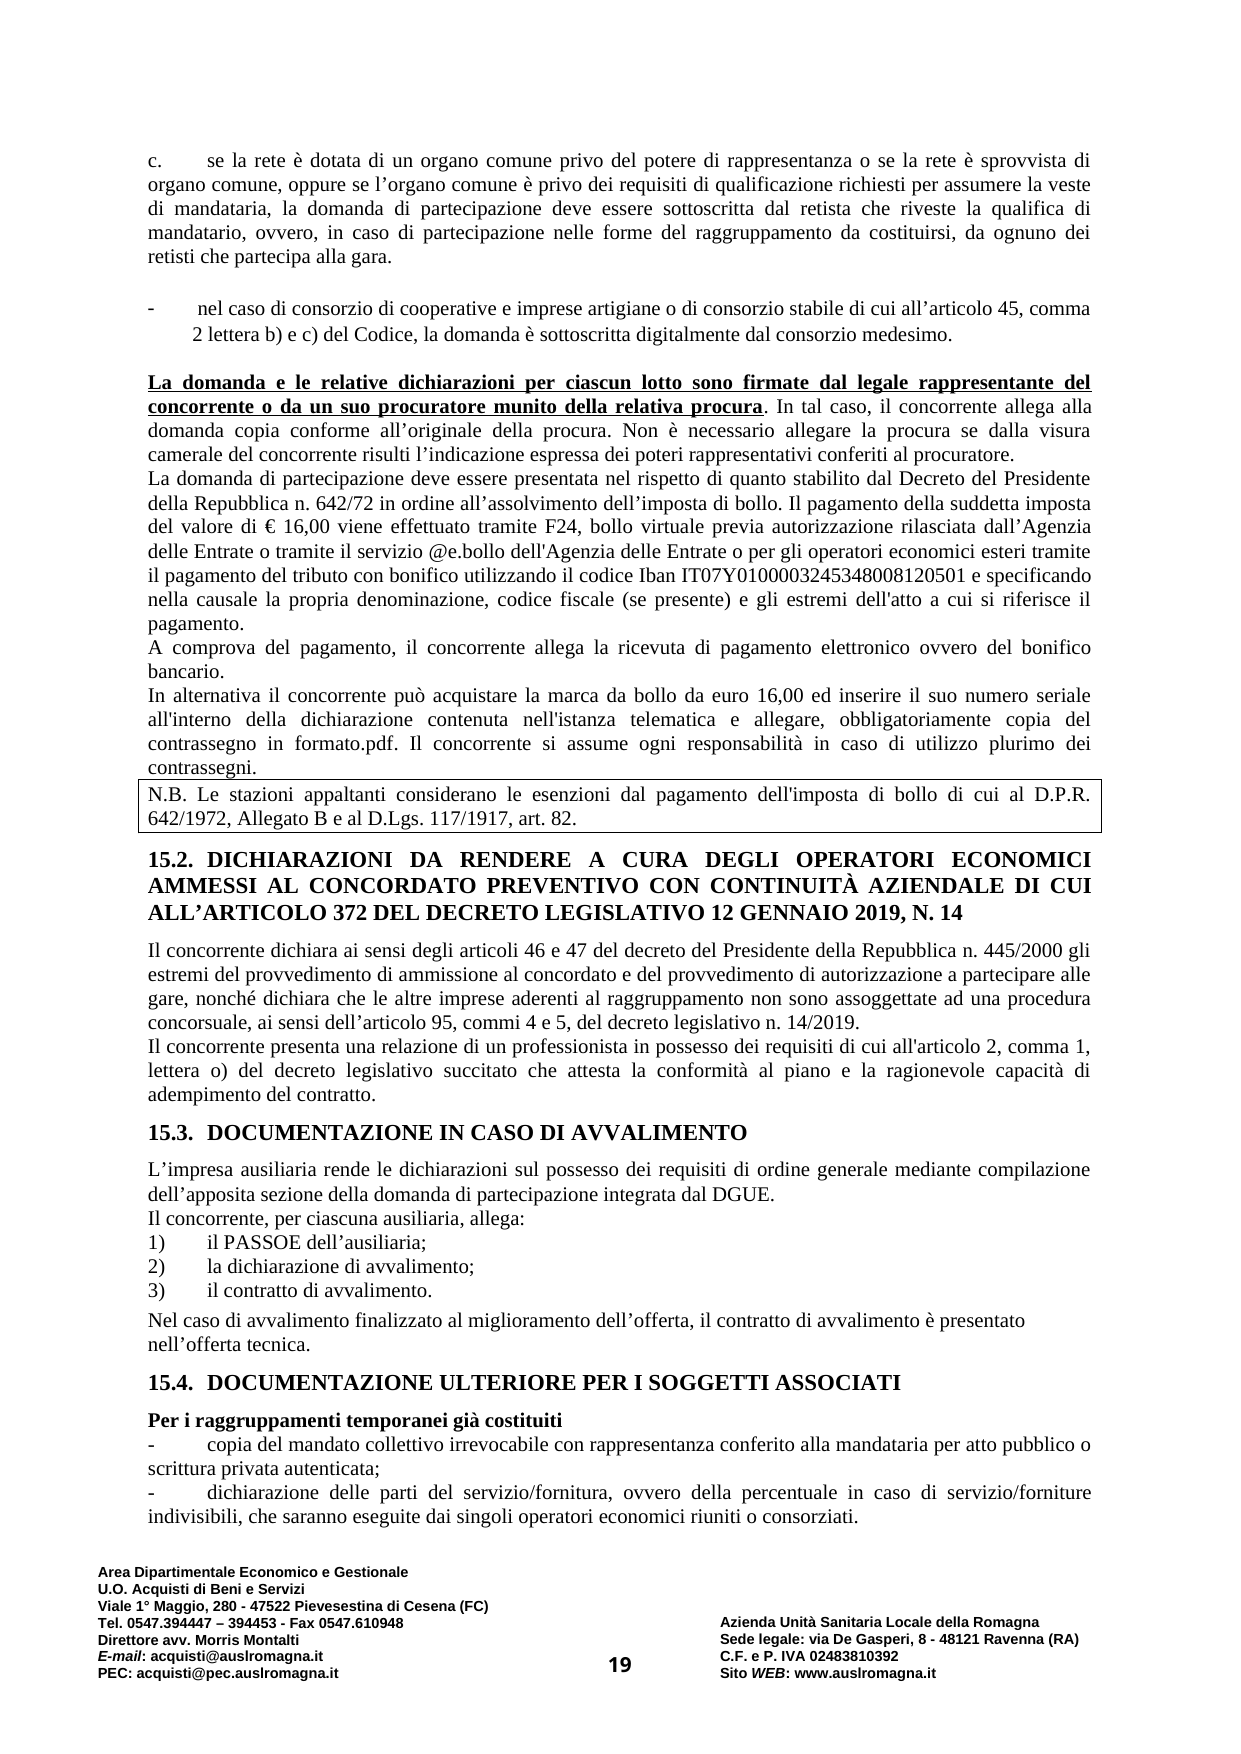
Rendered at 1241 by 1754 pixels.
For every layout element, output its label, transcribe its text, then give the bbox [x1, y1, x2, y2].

list nel caso di consorzio di cooperative e imprese artigiane o di consorzio stabile di cui all’articolo 45, comma 2 lettera b) e c) del Codice, la domanda è sottoscritta digitalmente dal consorzio medesimo. [148, 293, 1092, 346]
text Il concorrente dichiara ai sensi degli articoli 46 e 47 del decreto del Presidente della Repubblica n. 445/2000 gli estremi del provvedimento di ammissione al concordato e del provvedimento di autorizzazione a partecipare alle gare, nonché dichiara che le altre imprese aderenti al raggruppamento non sono assoggettate ad una procedura concorsuale, ai sensi dell’articolo 95, commi 4 e 5, del decreto legislativo n. 14/2019. [148, 938, 1092, 1034]
text - dichiarazione delle parti del servizio/fornitura, ovvero della percentuale in caso di servizio/forniture indivisibili, che saranno eseguite dai singoli operatori economici riuniti o consorziati. [148, 1480, 1092, 1528]
subtitle 15.4. DOCUMENTAZIONE ULTERIORE PER I SOGGETTI ASSOCIATI [148, 1369, 1092, 1395]
text Il concorrente presenta una relazione di un professionista in possesso dei requisiti di cui all'articolo 2, comma 1, lettera o) del decreto legislativo succitato che attesta la conformità al piano e la ragionevole capacità di adempimento del contratto. [148, 1034, 1092, 1106]
text La domanda e le relative dichiarazioni per ciascun lotto sono firmate dal legale rappresentante del concorrente o da un suo procuratore munito della relativa procura. In tal caso, il concorrente allega alla domanda copia conforme all’originale della procura. Non è necessario allegare la procura se dalla visura camerale del concorrente risulti l’indicazione espressa dei poteri rappresentativi conferiti al procuratore. [148, 392, 1092, 466]
text N.B. Le stazioni appaltanti considerano le esenzioni dal pagamento dell'imposta di bollo di cui al D.P.R. 642/1972, Allegato B e al D.Lgs. 117/1917, art. 82. [139, 780, 1101, 832]
text L’impresa ausiliaria rende le dichiarazioni sul possesso dei requisiti di ordine generale mediante compilazione dell’apposita sezione della domanda di partecipazione integrata dal DGUE. [148, 1157, 1092, 1206]
subtitle 15.3. DOCUMENTAZIONE IN CASO DI AVVALIMENTO [148, 1118, 1092, 1145]
list il contratto di avvalimento. [148, 1278, 1092, 1302]
text La domanda di partecipazione deve essere presentata nel rispetto di quanto stabilito dal Decreto del Presidente della Repubblica n. 642/72 in ordine all’assolvimento dell’imposta di bollo. Il pagamento della suddetta imposta del valore di € 16,00 viene effettuato tramite F24, bollo virtuale previa autorizzazione rilasciata dall’Agenzia delle Entrate o tramite il servizio @e.bollo dell'Agenzia delle Entrate o per gli operatori economici esteri tramite il pagamento del tributo con bonifico utilizzando il codice Iban IT07Y0100003245348008120501 e specificando nella causale la propria denominazione, codice fiscale (se presente) e gli estremi dell'atto a cui si riferisce il pagamento. [148, 466, 1092, 635]
text c. se la rete è dotata di un organo comune privo del potere di rappresentanza o se la rete è sprovvista di organo comune, oppure se l’organo comune è privo dei requisiti di qualificazione richiesti per assumere la veste di mandataria, la domanda di partecipazione deve essere sottoscritta dal retista che riveste la qualifica di mandatario, ovvero, in caso di partecipazione nelle forme del raggruppamento da costituirsi, da ognuno dei retisti che partecipa alla gara. [148, 148, 1092, 268]
subtitle 15.2. DICHIARAZIONI DA RENDERE A CURA DEGLI OPERATORI ECONOMICI AMMESSI AL CONCORDATO PREVENTIVO CON CONTINUITÀ AZIENDALE DI CUI ALL’ARTICOLO 372 DEL DECRETO LEGISLATIVO 12 GENNAIO 2019, N. 14 [148, 846, 1092, 925]
text Nel caso di avvalimento finalizzato al miglioramento dell’offerta, il contratto di avvalimento è presentato nell’offerta tecnica. [148, 1308, 1092, 1356]
text Il concorrente, per ciascuna ausiliaria, allega: [148, 1206, 1092, 1229]
text A comprova del pagamento, il concorrente allega la ricevuta di pagamento elettronico ovvero del bonifico bancario. [148, 635, 1092, 683]
text Per i raggruppamenti temporanei già costituiti [148, 1407, 1092, 1432]
text - copia del mandato collettivo irrevocabile con rappresentanza conferito alla mandataria per atto pubblico o scrittura privata autenticata; [148, 1432, 1092, 1480]
list la dichiarazione di avvalimento; [148, 1254, 1092, 1278]
list il PASSOE dell’ausiliaria; [148, 1229, 1092, 1254]
text In alternativa il concorrente può acquistare la marca da bollo da euro 16,00 ed inserire il suo numero seriale all'interno della dichiarazione contenuta nell'istanza telematica e allegare, obbligatoriamente copia del contrassegno in formato.pdf. Il concorrente si assume ogni responsabilità in caso di utilizzo plurimo dei contrassegni. [148, 683, 1092, 779]
